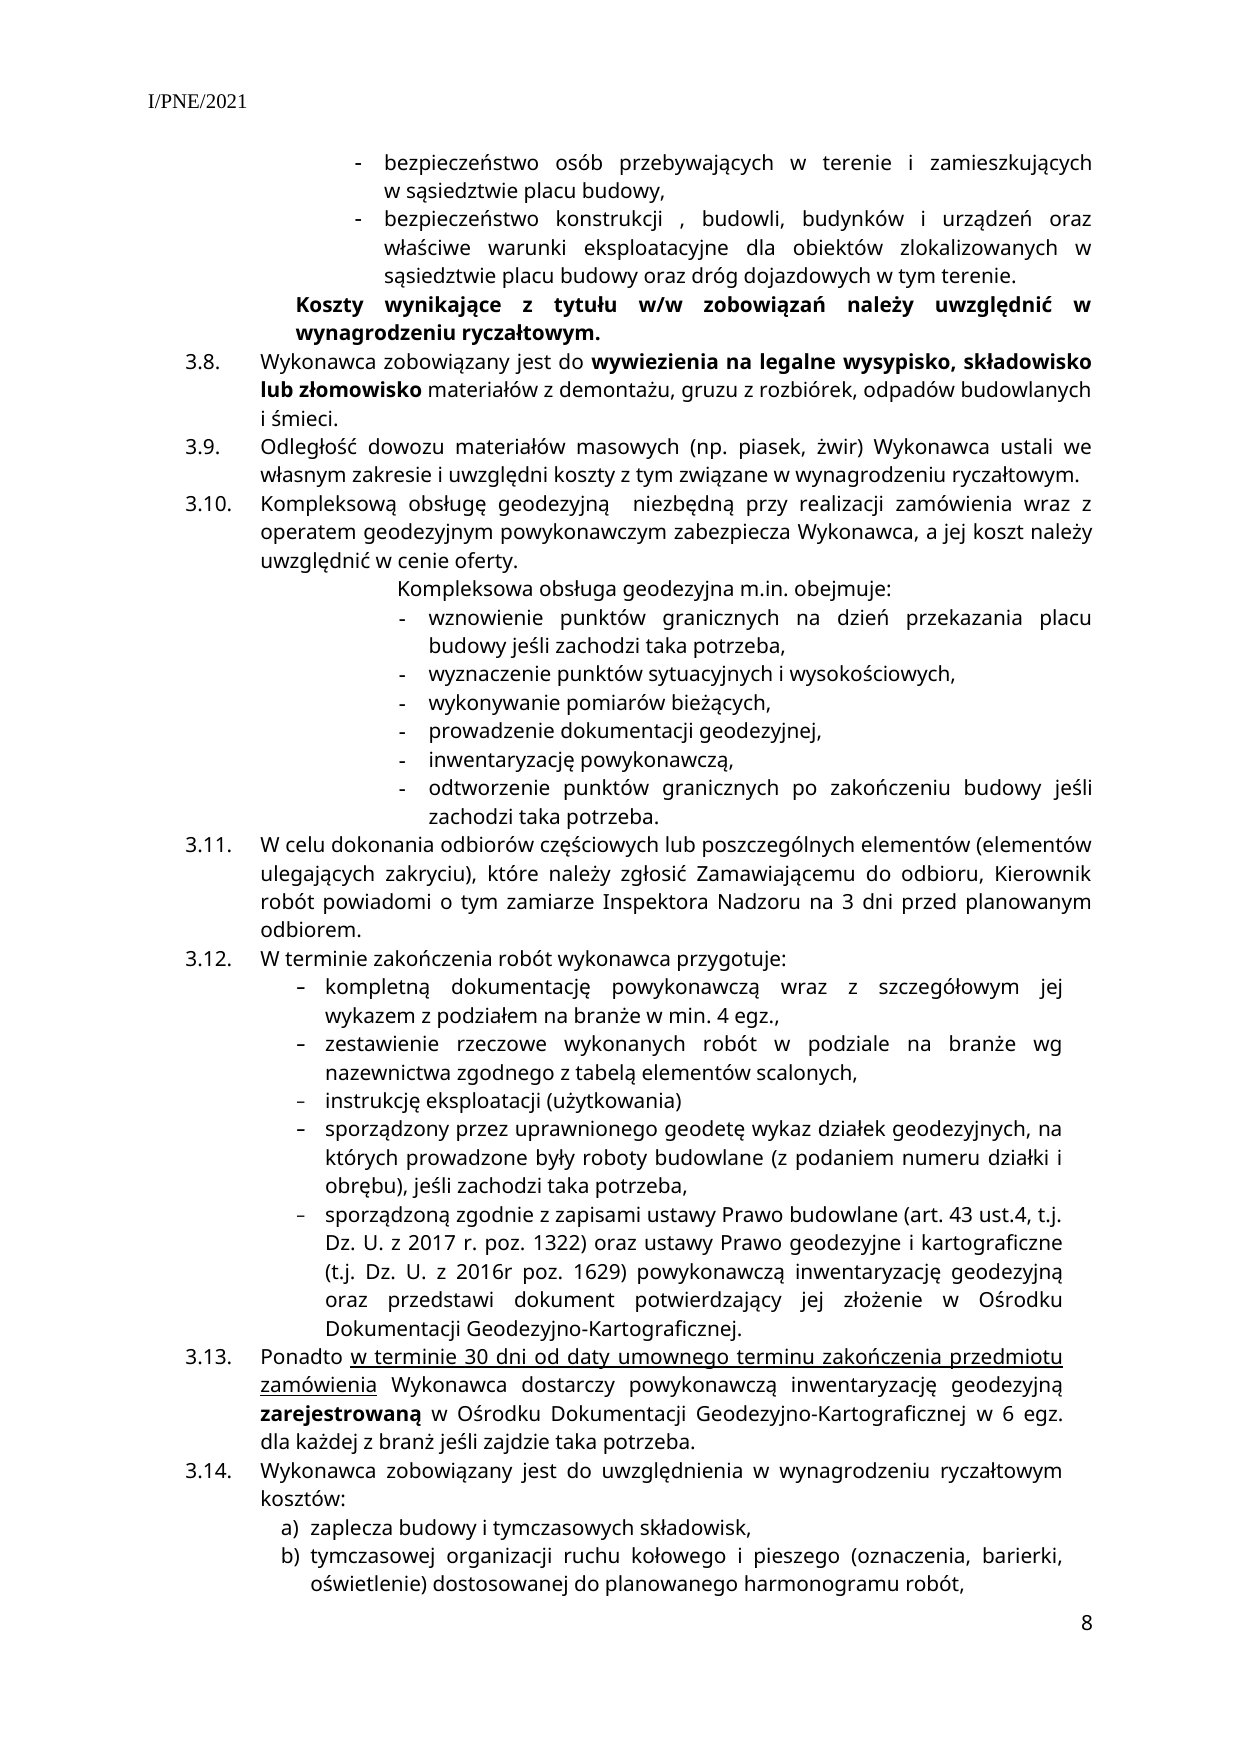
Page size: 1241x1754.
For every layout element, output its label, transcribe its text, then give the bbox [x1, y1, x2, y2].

text Kompleksowa obsługa geodezyjna m.in. obejmuje: [310, 574, 1092, 603]
text Koszty wynikające z tytułu w/w zobowiązań należy uwzględnić w wynagrodzeniu ryczałtowym. [295, 290, 1092, 347]
list zestawienie rzeczowe wykonanych robót w podziale na branże wg nazewnictwa zgodnego z tabelą elementów scalonych, [295, 1029, 1063, 1086]
list wznowienie punktów granicznych na dzień przekazania placu budowy jeśli zachodzi taka potrzeba, [399, 603, 1092, 659]
list Ponadto w terminie 30 dni od daty umownego terminu zakończenia przedmiotu zamówienia Wykonawca dostarczy powykonawczą inwentaryzację geodezyjną zarejestrowaną w Ośrodku Dokumentacji Geodezyjno-Kartograficznej w 6 egz. dla każdej z branż jeśli zajdzie taka potrzeba. [185, 1342, 1063, 1456]
list inwentaryzację powykonawczą, [399, 745, 1092, 773]
list Wykonawca zobowiązany jest do uwzględnienia w wynagrodzeniu ryczałtowym kosztów: [185, 1456, 1063, 1513]
list zaplecza budowy i tymczasowych składowisk, [281, 1513, 1063, 1541]
list sporządzony przez uprawnionego geodetę wykaz działek geodezyjnych, na których prowadzone były roboty budowlane (z podaniem numeru działki i obrębu), jeśli zachodzi taka potrzeba, [295, 1114, 1063, 1200]
list kompletną dokumentację powykonawczą wraz z szczegółowym jej wykazem z podziałem na branże w min. 4 egz., [295, 972, 1063, 1029]
list W celu dokonania odbiorów częściowych lub poszczególnych elementów (elementów ulegających zakryciu), które należy zgłosić Zamawiającemu do odbioru, Kierownik robót powiadomi o tym zamiarze Inspektora Nadzoru na 3 dni przed planowanym odbiorem. [185, 830, 1092, 944]
list Wykonawca zobowiązany jest do wywiezienia na legalne wysypisko, składowisko lub złomowisko materiałów z demontażu, gruzu z rozbiórek, odpadów budowlanych i śmieci. [185, 347, 1092, 432]
list wykonywanie pomiarów bieżących, [399, 688, 1092, 716]
list instrukcję eksploatacji (użytkowania) [295, 1086, 1063, 1114]
list prowadzenie dokumentacji geodezyjnej, [399, 716, 1092, 745]
list odtworzenie punktów granicznych po zakończeniu budowy jeśli zachodzi taka potrzeba. [399, 773, 1092, 830]
list W terminie zakończenia robót wykonawca przygotuje: [185, 944, 1092, 972]
list tymczasowej organizacji ruchu kołowego i pieszego (oznaczenia, barierki, oświetlenie) dostosowanej do planowanego harmonogramu robót, [281, 1541, 1063, 1598]
list wyznaczenie punktów sytuacyjnych i wysokościowych, [399, 659, 1092, 688]
list sporządzoną zgodnie z zapisami ustawy Prawo budowlane (art. 43 ust.4, t.j. Dz. U. z 2017 r. poz. 1322) oraz ustawy Prawo geodezyjne i kartograficzne (t.j. Dz. U. z 2016r poz. 1629) powykonawczą inwentaryzację geodezyjną oraz przedstawi dokument potwierdzający jej złożenie w Ośrodku Dokumentacji Geodezyjno-Kartograficznej. [295, 1200, 1063, 1342]
list bezpieczeństwo konstrukcji , budowli, budynków i urządzeń oraz właściwe warunki eksploatacyjne dla obiektów zlokalizowanych w sąsiedztwie placu budowy oraz dróg dojazdowych w tym terenie. [354, 204, 1092, 290]
list Odległość dowozu materiałów masowych (np. piasek, żwir) Wykonawca ustali we własnym zakresie i uwzględni koszty z tym związane w wynagrodzeniu ryczałtowym. [185, 432, 1092, 489]
list Kompleksową obsługę geodezyjną niezbędną przy realizacji zamówienia wraz z operatem geodezyjnym powykonawczym zabezpiecza Wykonawca, a jej koszt należy uwzględnić w cenie oferty. [185, 489, 1092, 574]
list bezpieczeństwo osób przebywających w terenie i zamieszkujących w sąsiedztwie placu budowy, [354, 148, 1092, 204]
